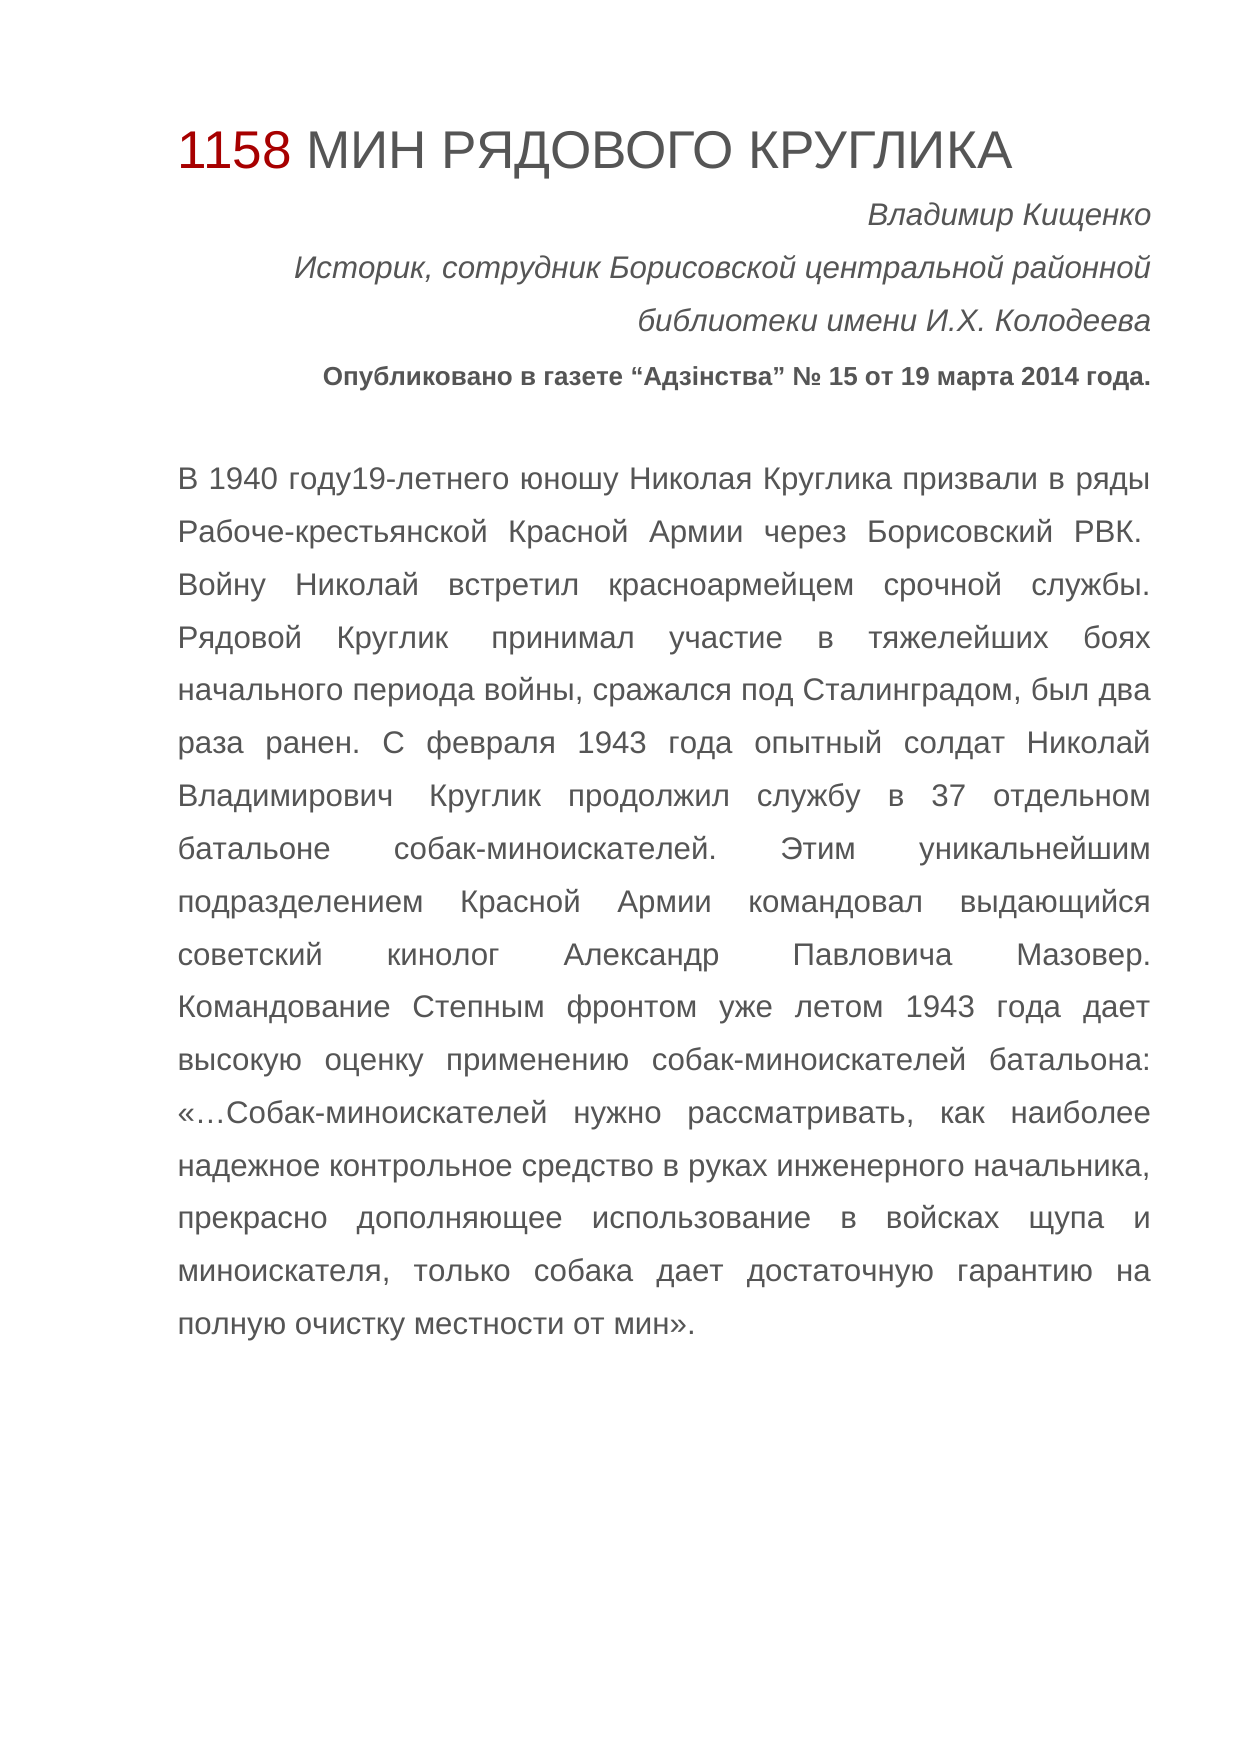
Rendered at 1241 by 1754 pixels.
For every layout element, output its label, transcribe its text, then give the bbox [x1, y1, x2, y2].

text Владимир Кищенко Историк, сотрудник Борисовской центральной районной библиотеки имени И.Х. Колодеева Опубликовано в газете “Адзінства” № 15 от 19 марта 2014 года. [177, 179, 1152, 391]
text 1158 МИН РЯДОВОГО КРУГЛИКА [177, 118, 1152, 179]
text В 1940 году19-летнего юношу Николая Круглика призвали в ряды Рабоче-крестьянской Красной Армии через Борисовский РВК. Войну Николай встретил красноармейцем срочной службы. Рядовой Круглик принимал участие в тяжелейших боях начального периода войны, сражался под Сталинградом, был два раза ранен. С февраля 1943 года опытный солдат Николай Владимирович Круглик продолжил службу в 37 отдельном батальоне собак-миноискателей. Этим уникальнейшим подразделением Красной Армии командовал выдающийся советский кинолог Александр Павловича Мазовер. Командование Степным фронтом уже летом 1943 года дает высокую оценку применению собак-миноискателей батальона: «…Собак-миноискателей нужно рассматривать, как наиболее надежное контрольное средство в руках инженерного начальника, прекрасно дополняющее использование в войсках щупа и миноискателя, только собака дает достаточную гарантию на полную очистку местности от мин». [177, 391, 1152, 1341]
